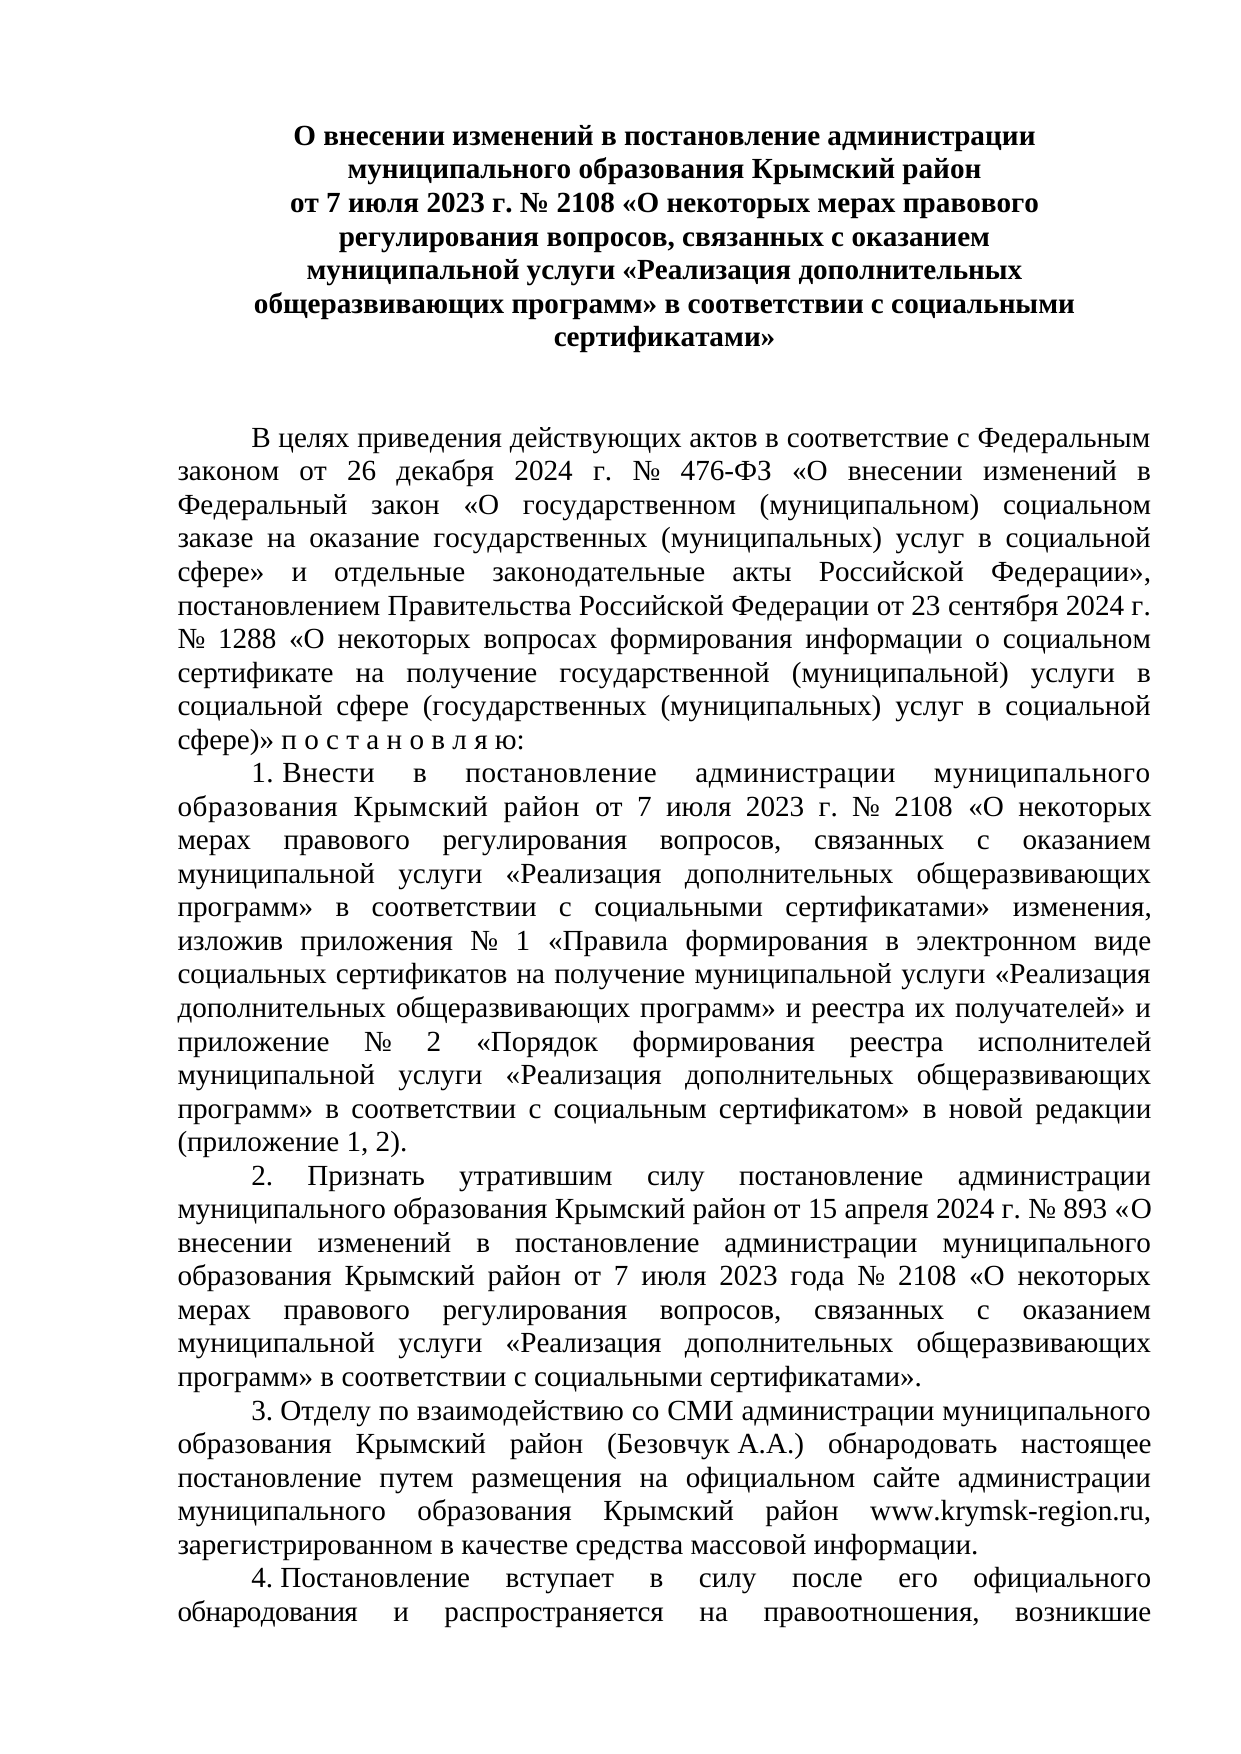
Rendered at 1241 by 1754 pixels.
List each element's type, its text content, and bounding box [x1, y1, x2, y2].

text муниципального образования Крымский район [177, 152, 1152, 185]
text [177, 1560, 1152, 1627]
text В целях приведения действующих актов в соответствие с Федеральным законом от 26 декабря 2024 г. № 476-ФЗ «О внесении изменений в Федеральный закон «О государственном (муниципальном) социальном заказе на оказание государственных (муниципальных) услуг в социальной сфере» и отдельные законодательные акты Российской Федерации», постановлением Правительства Российской Федерации от 23 сентября 2024 г. № 1288 «О некоторых вопросах формирования информации о социальном сертификате на получение государственной (муниципальной) услуги в социальной сфере (государственных (муниципальных) услуг в социальной сфере)» п о с т а н о в л я ю: [177, 420, 1152, 755]
text 2. Признать утратившим силу постановление администрации муниципального образования Крымский район от 15 апреля 2024 г. № 893 «О внесении изменений в постановление администрации муниципального образования Крымский район от 7 июля 2023 года № 2108 «О некоторых мерах правового регулирования вопросов, связанных с оказанием муниципальной услуги «Реализация дополнительных общеразвивающих программ» в соответствии с социальными сертификатами». [177, 1158, 1152, 1393]
text муниципальной услуги «Реализация дополнительных [177, 252, 1152, 286]
text 1. Внести в постановление администрации муниципального образования Крымский район от 7 июля 2023 г. № 2108 «О некоторых мерах правового регулирования вопросов, связанных с оказанием муниципальной услуги «Реализация дополнительных общеразвивающих программ» в соответствии с социальными сертификатами» изменения, изложив приложения № 1 «Правила формирования в электронном виде социальных сертификатов на получение муниципальной услуги «Реализация дополнительных общеразвивающих программ» и реестра их получателей» и приложение № 2 «Порядок формирования реестра исполнителей муниципальной услуги «Реализация дополнительных общеразвивающих программ» в соответствии с социальным сертификатом» в новой редакции (приложение 1, 2). [177, 755, 1152, 1158]
text общеразвивающих программ» в соответствии с социальными сертификатами» [177, 286, 1152, 353]
text от 7 июля 2023 г. № 2108 «О некоторых мерах правового [177, 185, 1152, 219]
text О внесении изменений в постановление администрации [177, 118, 1152, 152]
text регулирования вопросов, связанных с оказанием [177, 219, 1152, 252]
text 3. Отделу по взаимодействию со СМИ администрации муниципального образования Крымский район (Безовчук А.А.) обнародовать настоящее постановление путем размещения на официальном сайте администрации муниципального образования Крымский район www.krymsk-region.ru, зарегистрированном в качестве средства массовой информации. [177, 1393, 1152, 1560]
